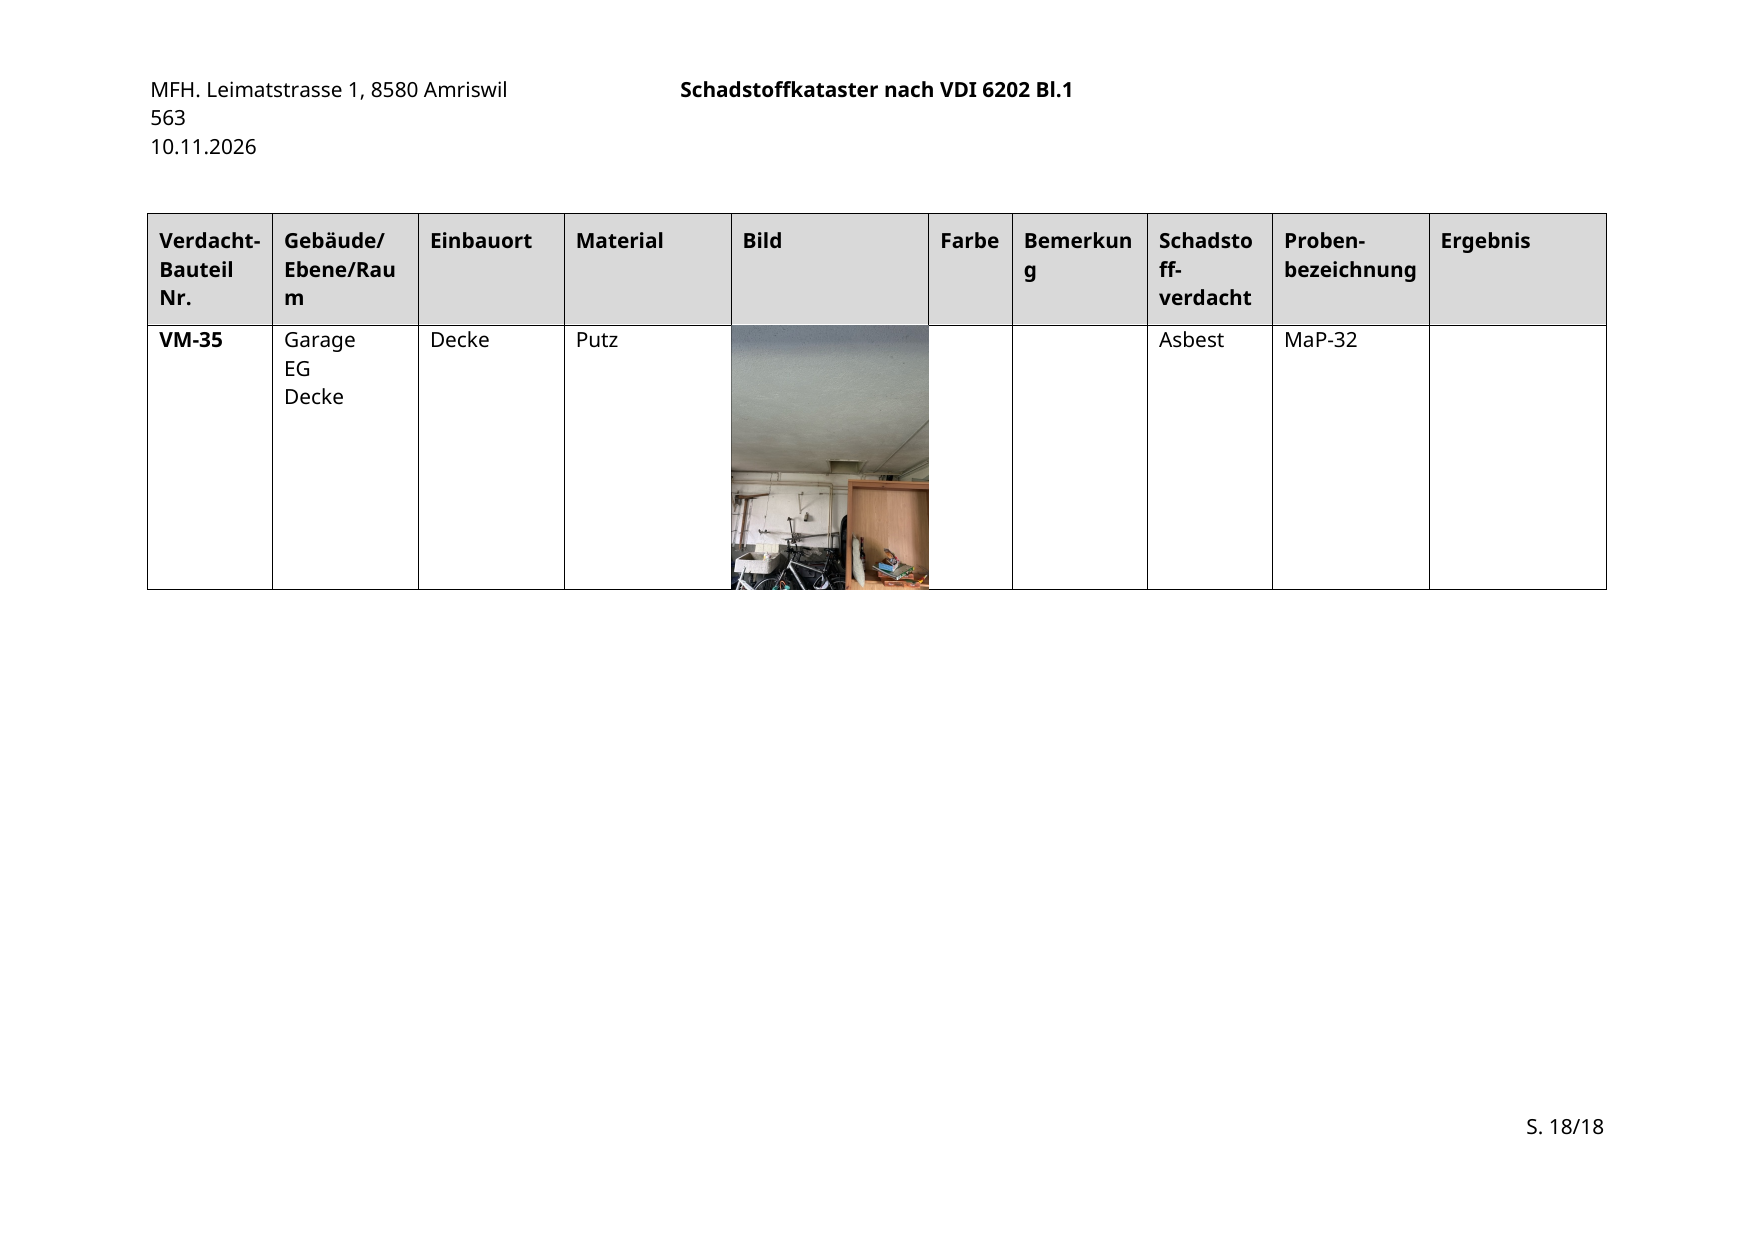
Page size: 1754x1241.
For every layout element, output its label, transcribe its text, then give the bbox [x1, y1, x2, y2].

table_cell [929, 326, 1012, 589]
table_header Bild [732, 214, 928, 324]
table_header Proben-bezeichnung [1273, 214, 1429, 324]
table_header Bemerkung [1013, 214, 1147, 324]
table_header Einbauort [419, 214, 564, 324]
table_cell [1430, 326, 1606, 589]
table_header Farbe [929, 214, 1012, 324]
table_cell VM-35 [148, 326, 272, 589]
table_header Verdacht-Bauteil Nr. [148, 214, 272, 324]
table_header Gebäude/ Ebene/Raum [273, 214, 418, 324]
table_cell Garage EG Decke [273, 326, 418, 589]
table_header Schadstoff-verdacht [1148, 214, 1272, 324]
table_cell Asbest [1148, 326, 1272, 589]
table_cell Decke [419, 326, 564, 589]
table_cell MaP-32 [1273, 326, 1429, 589]
table_header Ergebnis [1430, 214, 1606, 324]
table_header Material [565, 214, 731, 324]
picture [731, 325, 929, 590]
table_cell Putz [565, 326, 731, 589]
table_cell [1013, 326, 1147, 589]
